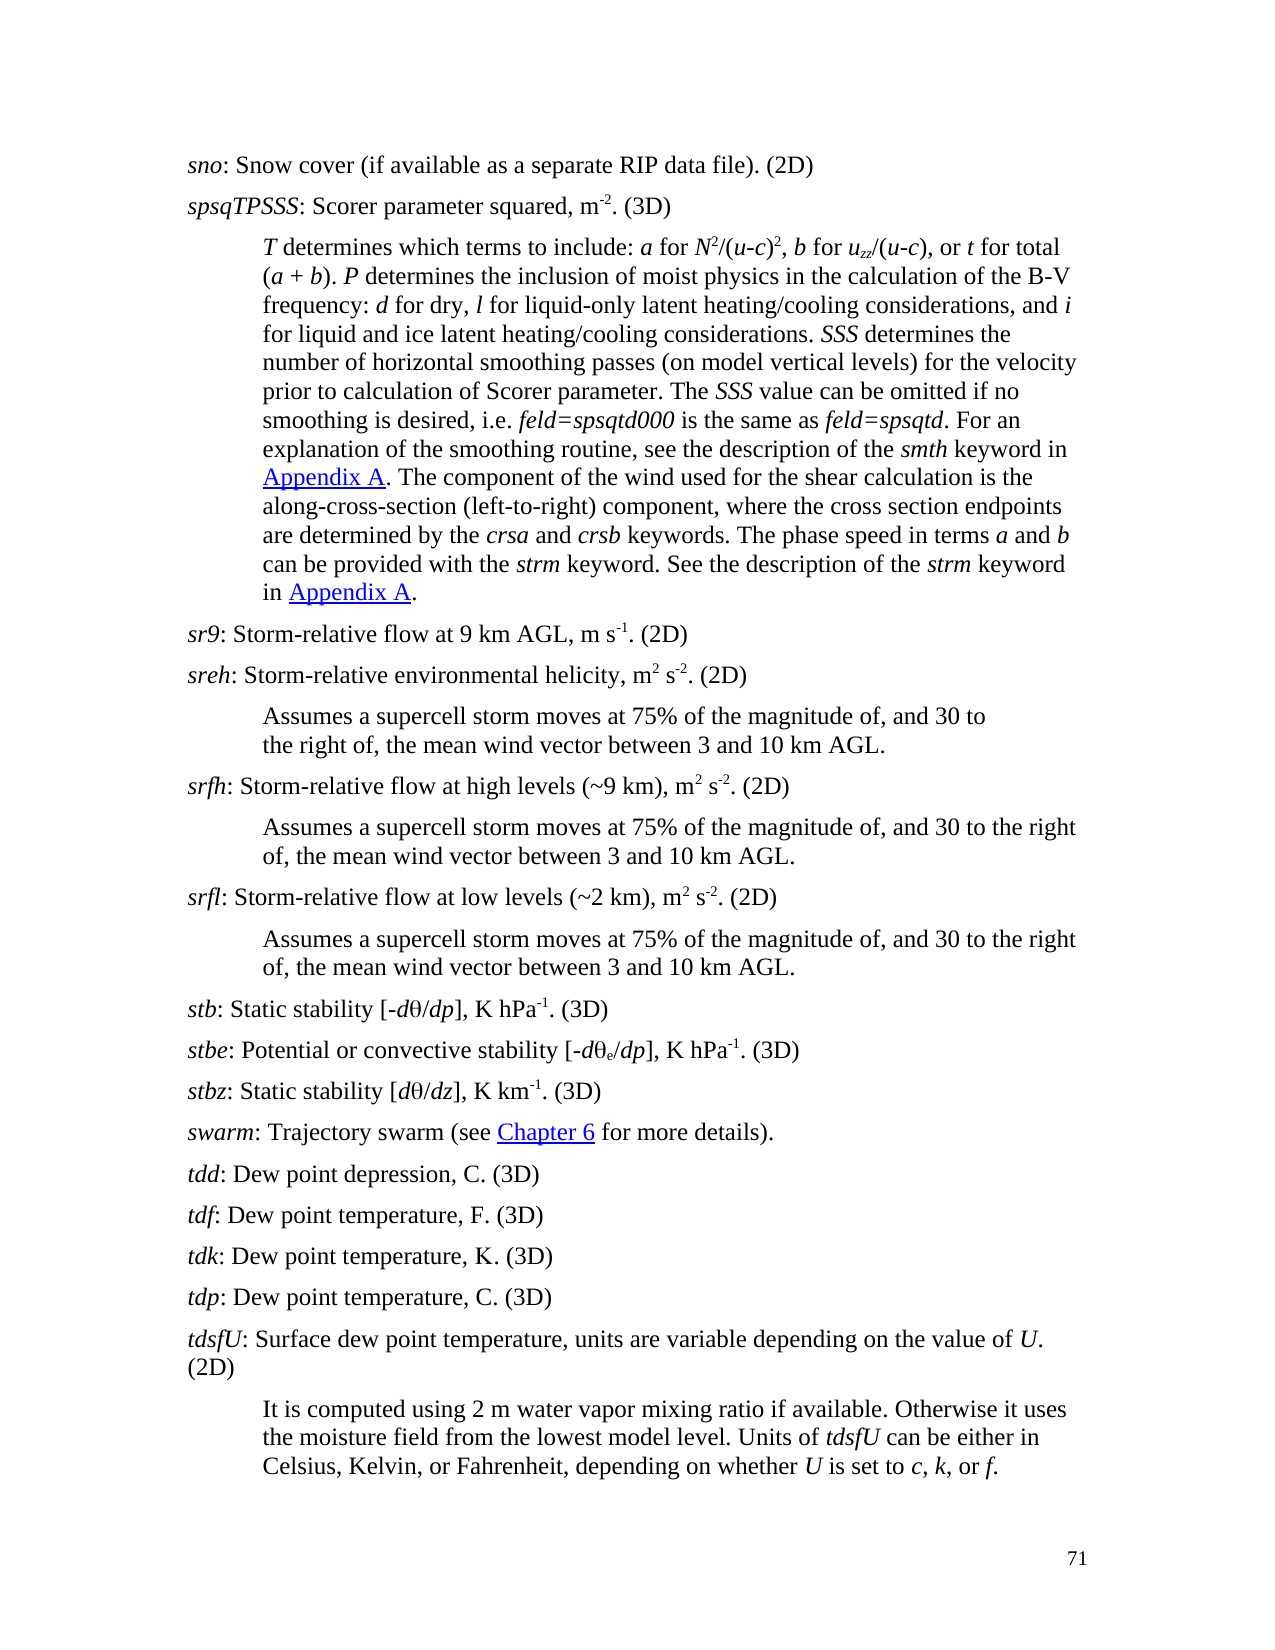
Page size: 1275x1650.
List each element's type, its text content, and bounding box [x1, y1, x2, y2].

text sfp: Surface pressure, mb. (2D) [187, 220, 1087, 249]
text slp: Sea-level pressure inspired by Benjamin and Miller (1990), mb. (2D) [187, 261, 1087, 290]
text snf: Frozen fraction of precipitation hydrometeor mixing ratios, dimensionless number between 0.0 and 1.0. (3D) [187, 302, 1087, 360]
text spsqTPSSS: Scorer parameter squared, m-2. (3D) [187, 512, 1087, 541]
text Assumes a supercell storm moves at 75% of the magnitude of, and 30 to the right of, the mean wind vector between 3 and 10 km AGL. [262, 1245, 1087, 1302]
text stbe: Potential or convective stability [-de/dp], K hPa-1. (3D) [187, 1356, 1087, 1385]
text swarm: Trajectory swarm (see Chapter 6 for more details). [187, 1439, 1087, 1467]
text Note: The Sawyer-Eliassen fields can only be plotted in a vertical cross section with pressure as the vertical coordinate. [262, 150, 1087, 207]
text sno: Snow cover (if available as a separate RIP data file). (2D) [187, 471, 1087, 500]
text stb: Static stability [-d/dp], K hPa-1. (3D) [187, 1315, 1087, 1344]
text Assumes a supercell storm moves at 75% of the magnitude of, and 30 to the right of, the mean wind vector between 3 and 10 km AGL. [262, 1134, 1087, 1191]
text Note: This is just [qsn (+ qgr if available) ] / qpr. If qpr is less than .0001 g kg-1, then snf is set to 0.5. This can be used to give a nice depiction of the "rain/snow line" if mixed phase microphysics are used. [262, 372, 1087, 459]
text Assumes a supercell storm moves at 75% of the magnitude of, and 30 to the right of, the mean wind vector between 3 and 10 km AGL. [262, 1022, 1012, 1080]
text sreh: Storm-relative environmental helicity, m2 s-2. (2D) [187, 981, 1087, 1010]
text T determines which terms to include: a for N2/(u-c)2, b for uzz/(u-c), or t for total (a + b). P determines the inclusion of moist physics in the calculation of the B-V frequency: d for dry, l for liquid-only latent heating/cooling considerations, and i for liquid and ice latent heating/cooling considerations. SSS determines the number of horizontal smoothing passes (on model vertical levels) for the velocity prior to calculation of Scorer parameter. The SSS value can be omitted if no smoothing is desired, i.e. feld=spsqtd000 is the same as feld=spsqtd. For an explanation of the smoothing routine, see the description of the smth keyword in Appendix A. The component of the wind used for the shear calculation is the along-cross-section (left-to-right) component, where the cross section endpoints are determined by the crsa and crsb keywords. The phase speed in terms a and b can be provided with the strm keyword. See the description of the strm keyword in Appendix A. [262, 554, 1087, 927]
text srfh: Storm-relative flow at high levels (~9 km), m2 s-2. (2D) [187, 1092, 1087, 1121]
text stbz: Static stability [d/dz], K km-1. (3D) [187, 1397, 1087, 1426]
text srfl: Storm-relative flow at low levels (~2 km), m2 s-2. (2D) [187, 1204, 1087, 1232]
text sr9: Storm-relative flow at 9 km AGL, m s-1. (2D) [187, 940, 1087, 969]
